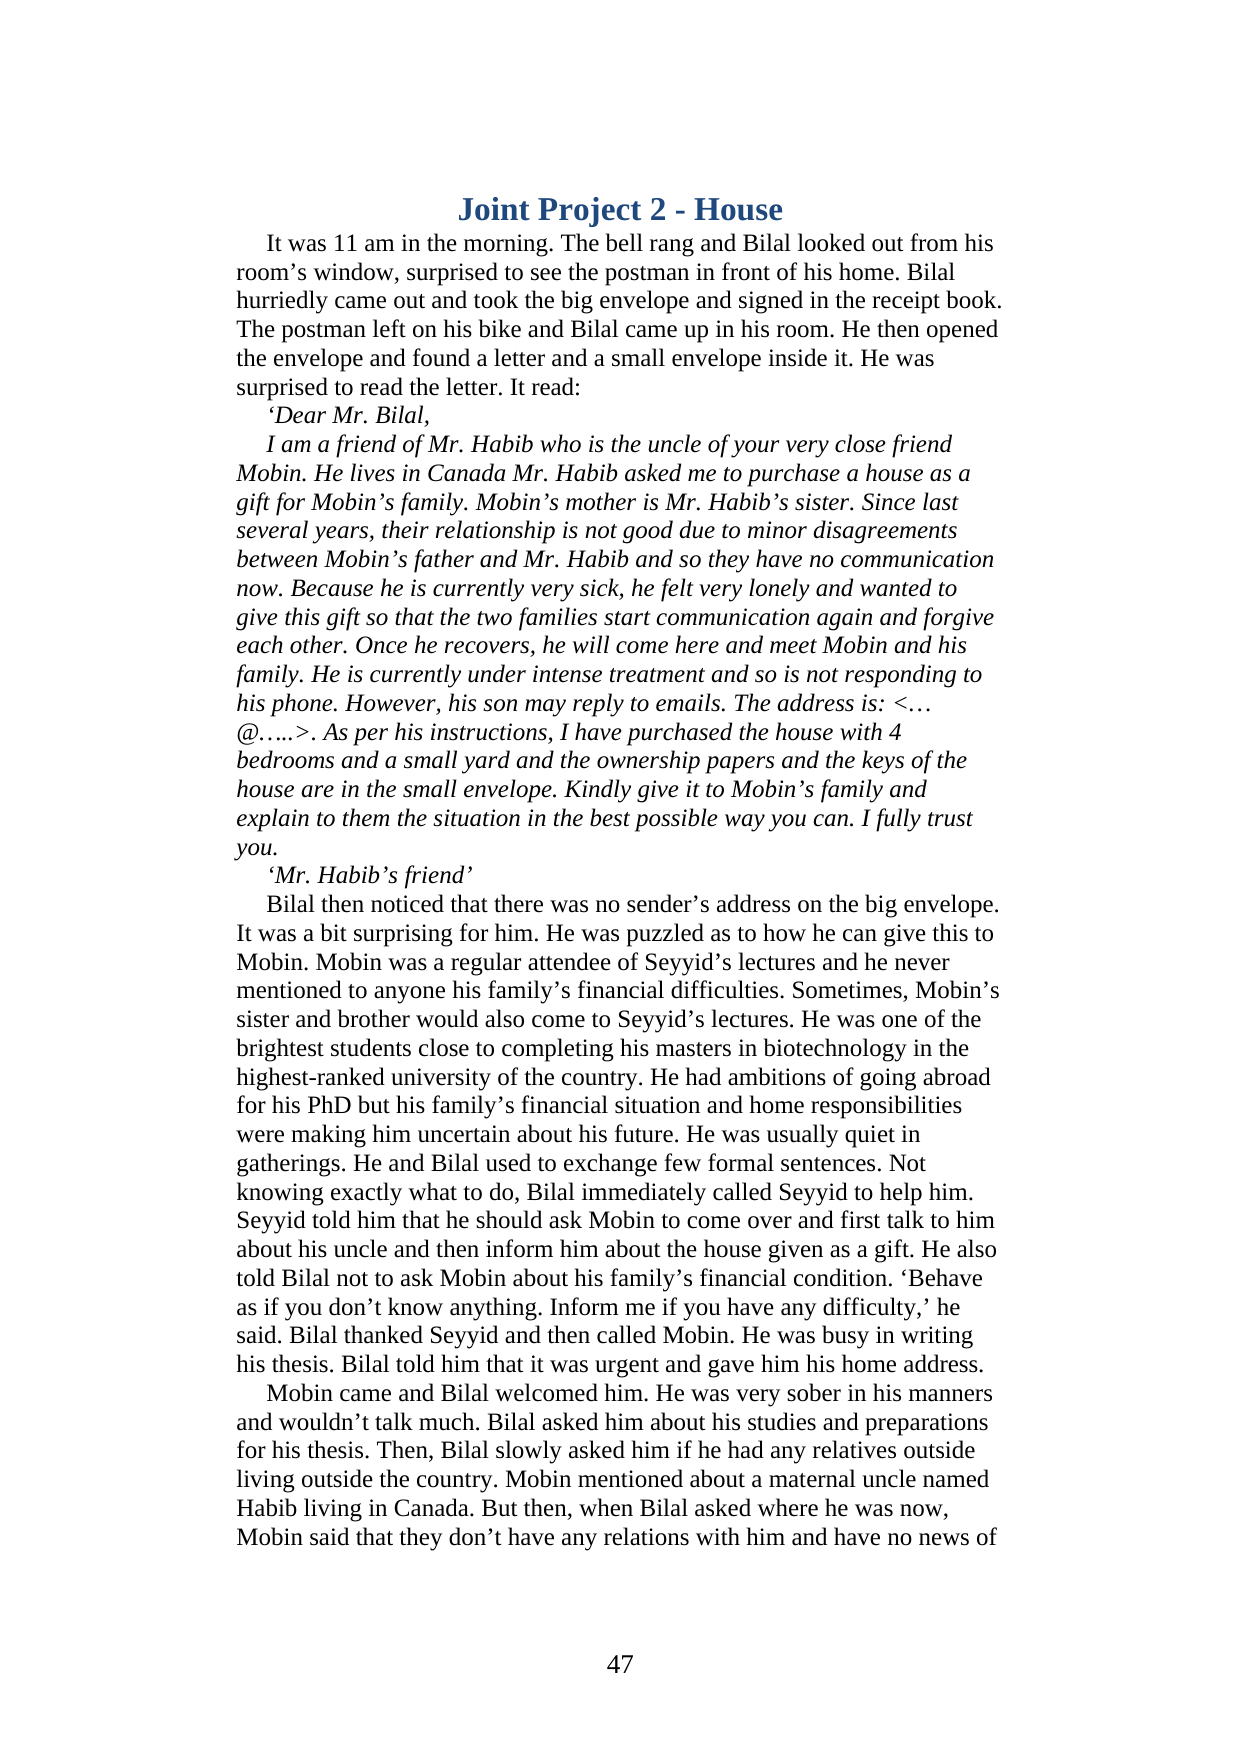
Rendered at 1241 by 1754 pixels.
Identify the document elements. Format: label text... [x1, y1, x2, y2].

subtitle Joint Project 2 - House [236, 190, 1004, 228]
text It was 11 am in the morning. The bell rang and Bilal looked out from his room’s window, surprised to see the postman in front of his home. Bilal hurriedly came out and took the big envelope and signed in the receipt book. The postman left on his bike and Bilal came up in his room. He then opened the envelope and found a letter and a small envelope inside it. He was surprised to read the letter. It read: [236, 228, 1004, 401]
text Bilal then noticed that there was no sender’s address on the big envelope. It was a bit surprising for him. He was puzzled as to how he can give this to Mobin. Mobin was a regular attendee of Seyyid’s lectures and he never mentioned to anyone his family’s financial difficulties. Sometimes, Mobin’s sister and brother would also come to Seyyid’s lectures. He was one of the brightest students close to completing his masters in biotechnology in the highest-ranked university of the country. He had ambitions of going abroad for his PhD but his family’s financial situation and home responsibilities were making him uncertain about his future. He was usually quiet in gatherings. He and Bilal used to exchange few formal sentences. Not knowing exactly what to do, Bilal immediately called Seyyid to help him. Seyyid told him that he should ask Mobin to come over and first talk to him about his uncle and then inform him about the house given as a gift. He also told Bilal not to ask Mobin about his family’s financial condition. ‘Behave as if you don’t know anything. Inform me if you have any difficulty,’ he said. Bilal thanked Seyyid and then called Mobin. He was busy in writing his thesis. Bilal told him that it was urgent and gave him his home address. [236, 889, 1004, 1378]
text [236, 1378, 1004, 1551]
text I am a friend of Mr. Habib who is the uncle of your very close friend Mobin. He lives in Canada Mr. Habib asked me to purchase a house as a gift for Mobin’s family. Mobin’s mother is Mr. Habib’s sister. Since last several years, their relationship is not good due to minor disagreements between Mobin’s father and Mr. Habib and so they have no communication now. Because he is currently very sick, he felt very lonely and wanted to give this gift so that the two families start communication again and forgive each other. Once he recovers, he will come here and meet Mobin and his family. He is currently under intense treatment and so is not responding to his phone. However, his son may reply to emails. The address is: <…@…..>. As per his instructions, I have purchased the house with 4 bedrooms and a small yard and the ownership papers and the keys of the house are in the small envelope. Kindly give it to Mobin’s family and explain to them the situation in the best possible way you can. I fully trust you. [236, 429, 1004, 861]
text ‘Mr. Habib’s friend’ [236, 861, 1004, 889]
text ‘Dear Mr. Bilal, [236, 401, 1004, 429]
